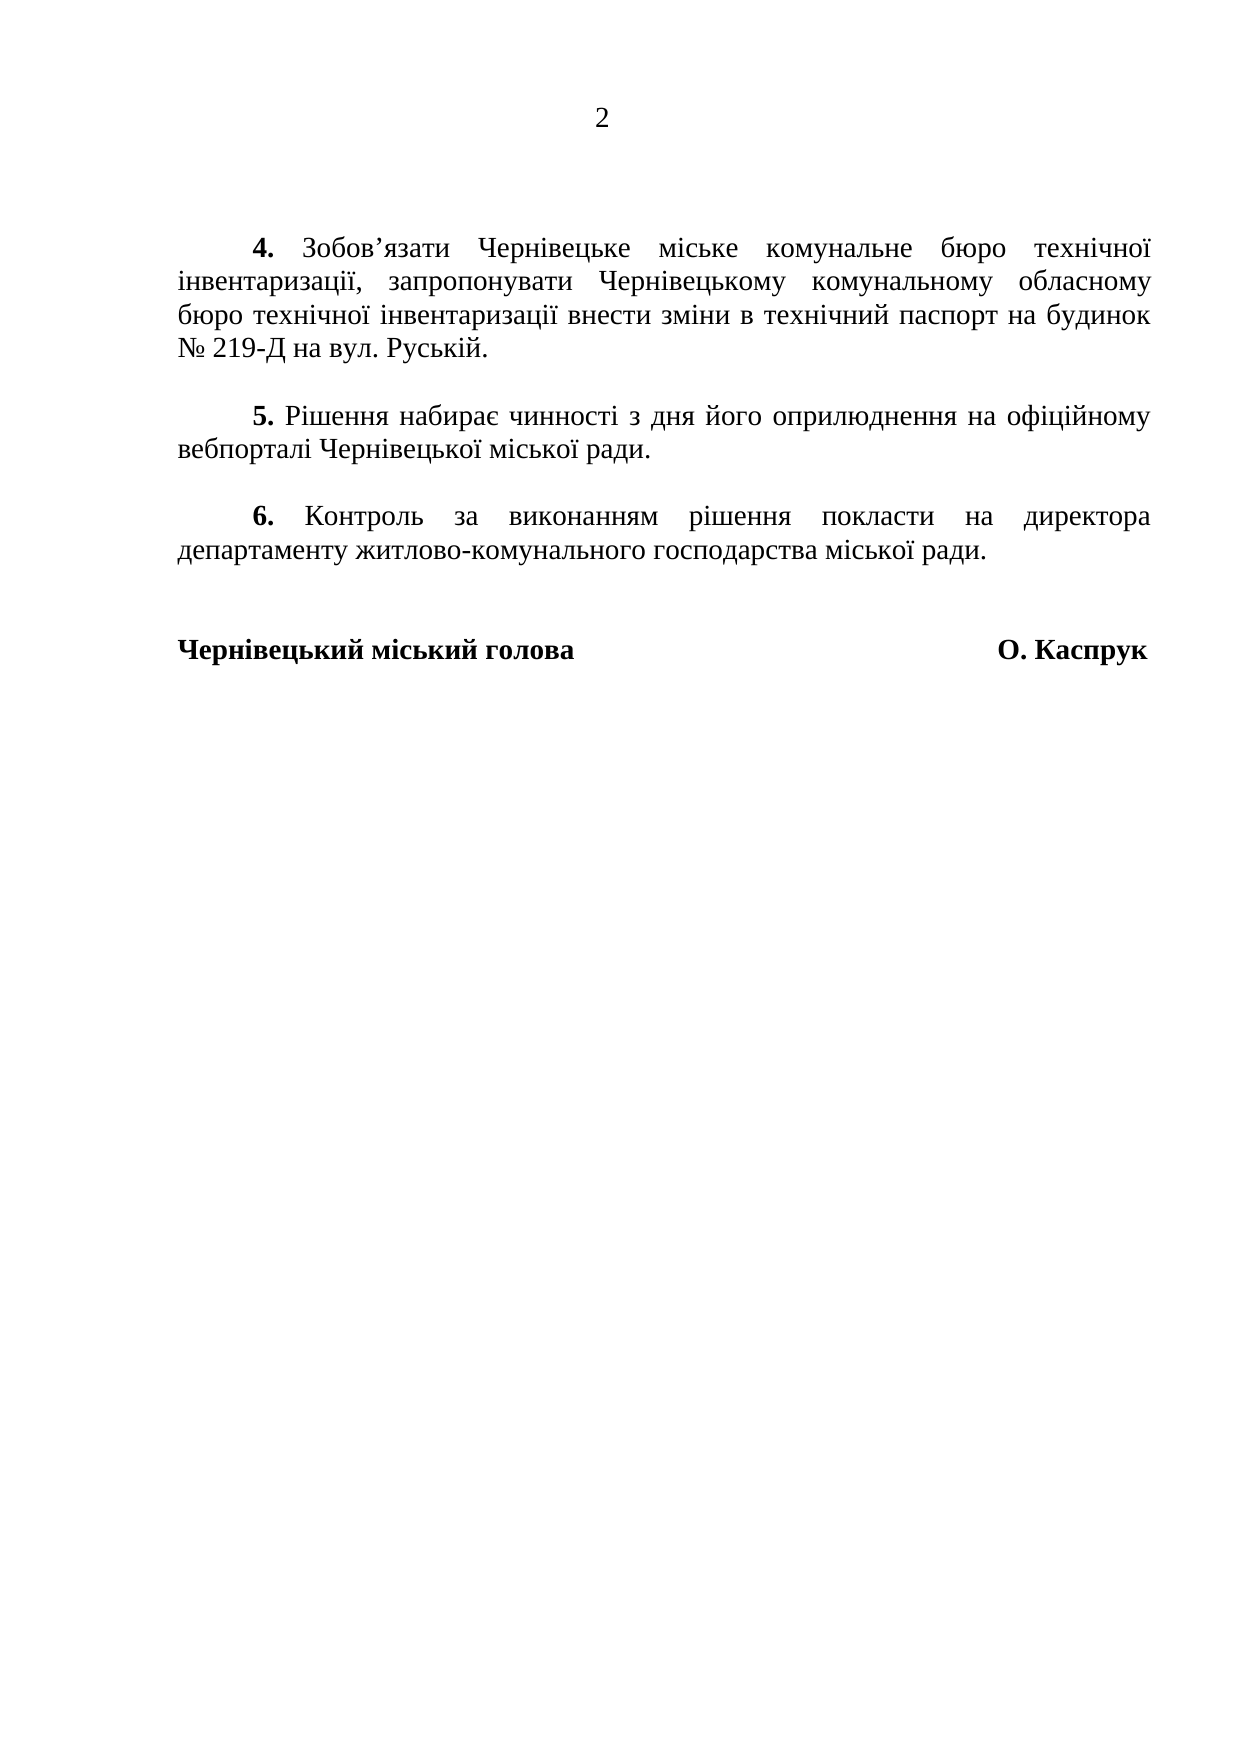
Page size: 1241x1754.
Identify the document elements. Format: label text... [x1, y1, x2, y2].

text Чернівецький міський голова О. Каспрук [177, 632, 1152, 666]
text 4. Зобов’язати Чернівецьке міське комунальне бюро технічної інвентаризації, запропонувати Чернівецькому комунальному обласному бюро технічної інвентаризації внести зміни в технічний паспорт на будинок № 219-Д на вул. Руській. [177, 230, 1152, 364]
text 6. Контроль за виконанням рішення покласти на директора департаменту житлово-комунального господарства міської ради. [177, 498, 1152, 565]
text 5. Рішення набирає чинності з дня його оприлюднення на офіційному вебпорталі Чернівецької міської ради. [177, 398, 1152, 465]
text 2 [177, 101, 1152, 134]
